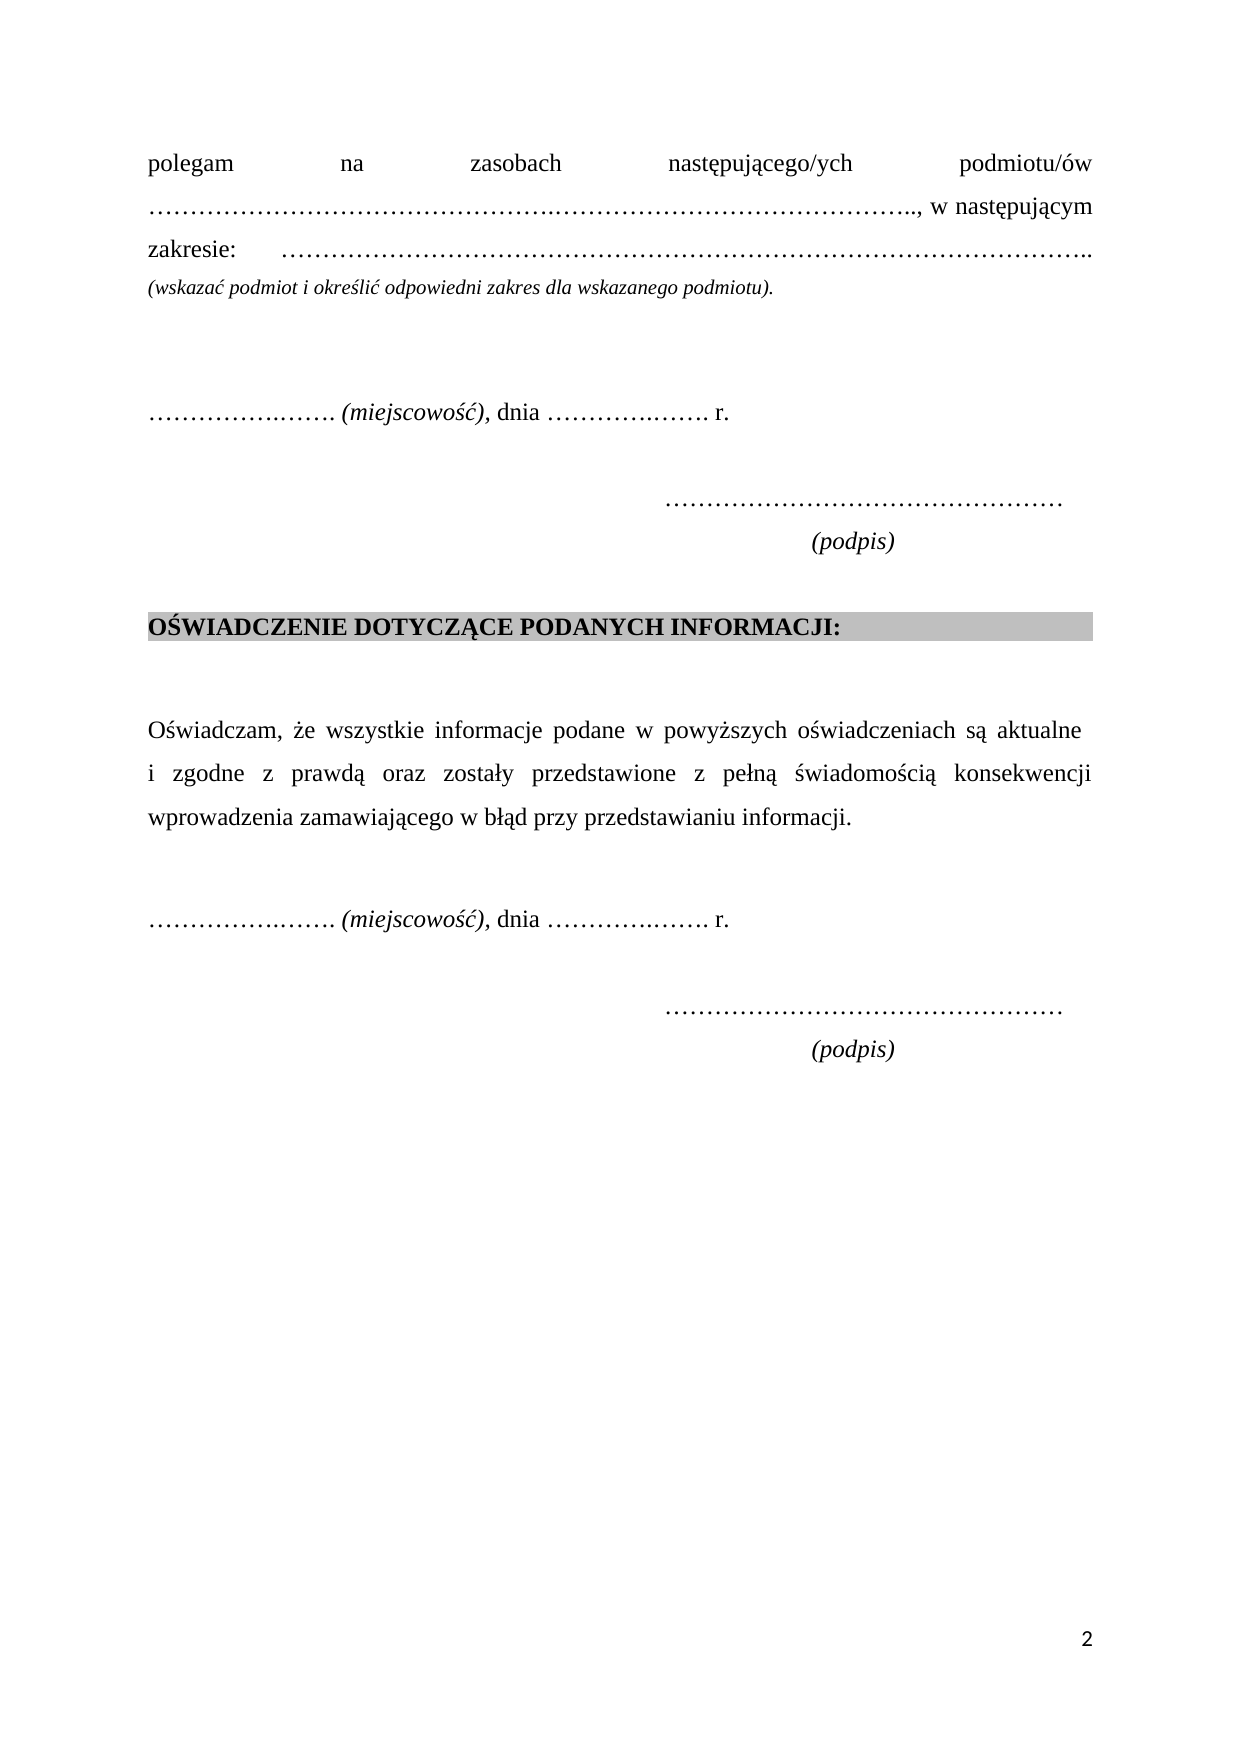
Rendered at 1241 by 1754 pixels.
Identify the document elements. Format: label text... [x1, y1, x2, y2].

text ………………………………………… [148, 991, 1093, 1019]
text Oświadczam, że wszystkie informacje podane w powyższych oświadczeniach są aktualne i zgodne z prawdą oraz zostały przedstawione z pełną świadomością konsekwencji wprowadzenia zamawiającego w błąd przy przedstawianiu informacji. [148, 715, 1093, 830]
text polegam na zasobach następującego/ych podmiotu/ów ………………………………………….…………………………………….., w następującym zakresie: …………………………………………………………………………………….. (wskazać podmiot i określić odpowiedni zakres dla wskazanego podmiotu). [148, 148, 1093, 299]
text ………………………………………… [148, 483, 1093, 512]
text …………….……. (miejscowość), dnia ………….……. r. [148, 904, 1093, 933]
text (podpis) [738, 1034, 1093, 1063]
text …………….……. (miejscowość), dnia ………….……. r. [148, 397, 1093, 426]
text (podpis) [738, 526, 1093, 555]
text OŚWIADCZENIE DOTYCZĄCE PODANYCH INFORMACJI: [148, 612, 1093, 641]
